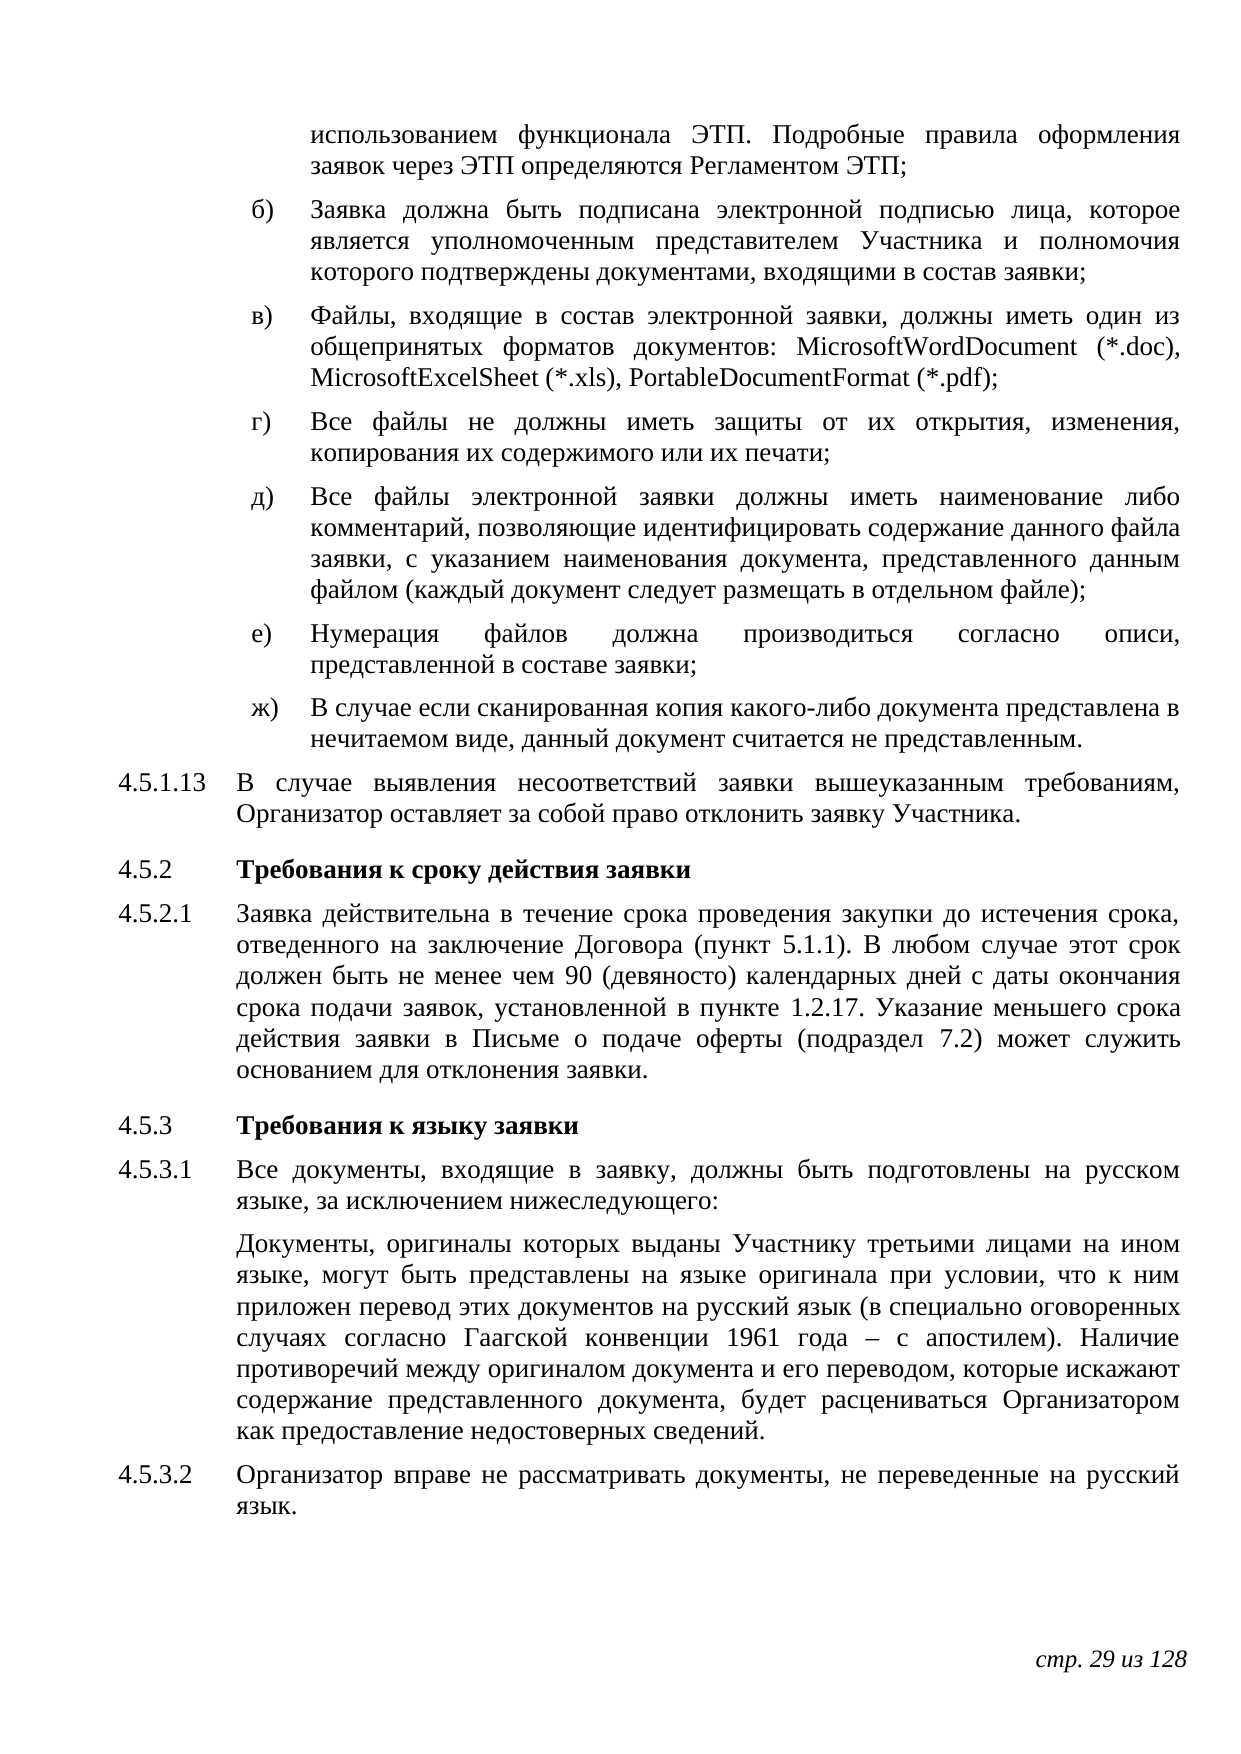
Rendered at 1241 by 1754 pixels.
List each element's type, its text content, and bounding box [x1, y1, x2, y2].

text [251, 118, 1181, 180]
text В случае если сканированная копия какого-либо документа представлена в нечитаемом виде, данный документ считается не представленным. [251, 691, 1181, 754]
list В случае выявления несоответствий заявки вышеуказанным требованиям, Организатор оставляет за собой право отклонить заявку Участника. [118, 766, 1181, 828]
list Организатор вправе не рассматривать документы, не переведенные на русский язык. [118, 1458, 1181, 1520]
text Все файлы электронной заявки должны иметь наименование либо комментарий, позволяющие идентифицировать содержание данного файла заявки, с указанием наименования документа, представленного данным файлом (каждый документ следует размещать в отдельном файле); [251, 479, 1181, 604]
text Нумерация файлов должна производиться согласно описи, представленной в составе заявки; [251, 617, 1181, 679]
text Документы, оригиналы которых выданы Участнику третьими лицами на ином языке, могут быть представлены на языке оригинала при условии, что к ним приложен перевод этих документов на русский язык (в специально оговоренных случаях согласно Гаагской конвенции 1961 года – с апостилем). Наличие противоречий между оригиналом документа и его переводом, которые искажают содержание представленного документа, будет расцениваться Организатором как предоставление недостоверных сведений. [236, 1227, 1181, 1446]
list Все документы, входящие в заявку, должны быть подготовлены на русском языке, за исключением нижеследующего: [118, 1153, 1181, 1215]
text Требования к языку заявки [118, 1109, 1181, 1140]
text Требования к сроку действия заявки [118, 853, 1181, 885]
text Файлы, входящие в состав электронной заявки, должны иметь один из общепринятых форматов документов: MicrosoftWordDocument (*.doc), MicrosoftExcelSheet (*.xls), PortableDocumentFormat (*.pdf); [251, 299, 1181, 392]
text Заявка должна быть подписана электронной подписью лица, которое является уполномоченным представителем Участника и полномочия которого подтверждены документами, входящими в состав заявки; [251, 193, 1181, 286]
text Все файлы не должны иметь защиты от их открытия, изменения, копирования их содержимого или их печати; [251, 405, 1181, 467]
text Заявка действительна в течение срока проведения закупки до истечения срока, отведенного на заключение Договора (пункт 5.1.1). В любом случае этот срок должен быть не менее чем 90 (девяносто) календарных дней с даты окончания срока подачи заявок, установленной в пункте 1.2.17. Указание меньшего срока действия заявки в Письме о подаче оферты (подраздел 7.2) может служить основанием для отклонения заявки. [118, 897, 1181, 1084]
